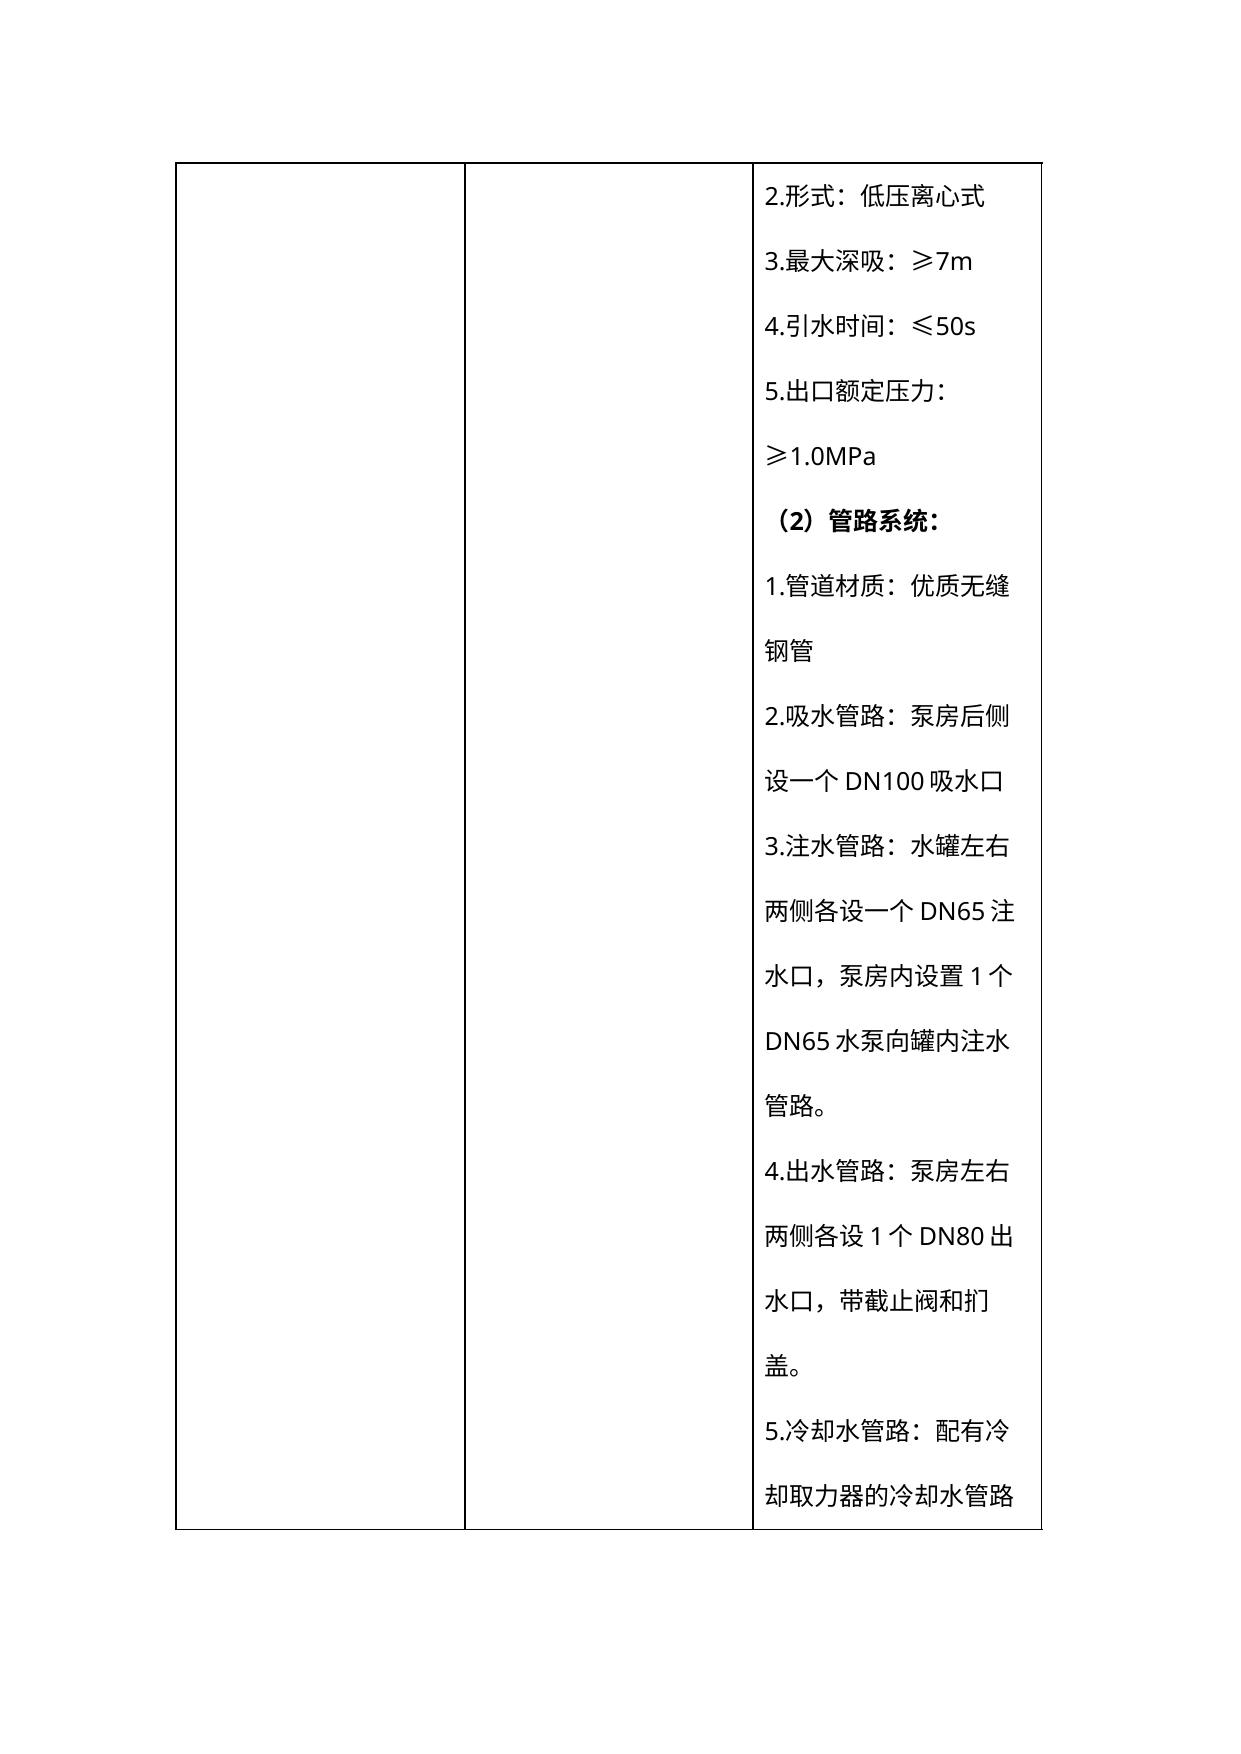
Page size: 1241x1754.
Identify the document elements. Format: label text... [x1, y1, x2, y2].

table_cell 2 [466, 164, 752, 1528]
table_cell [177, 164, 464, 1528]
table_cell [754, 164, 1041, 1528]
